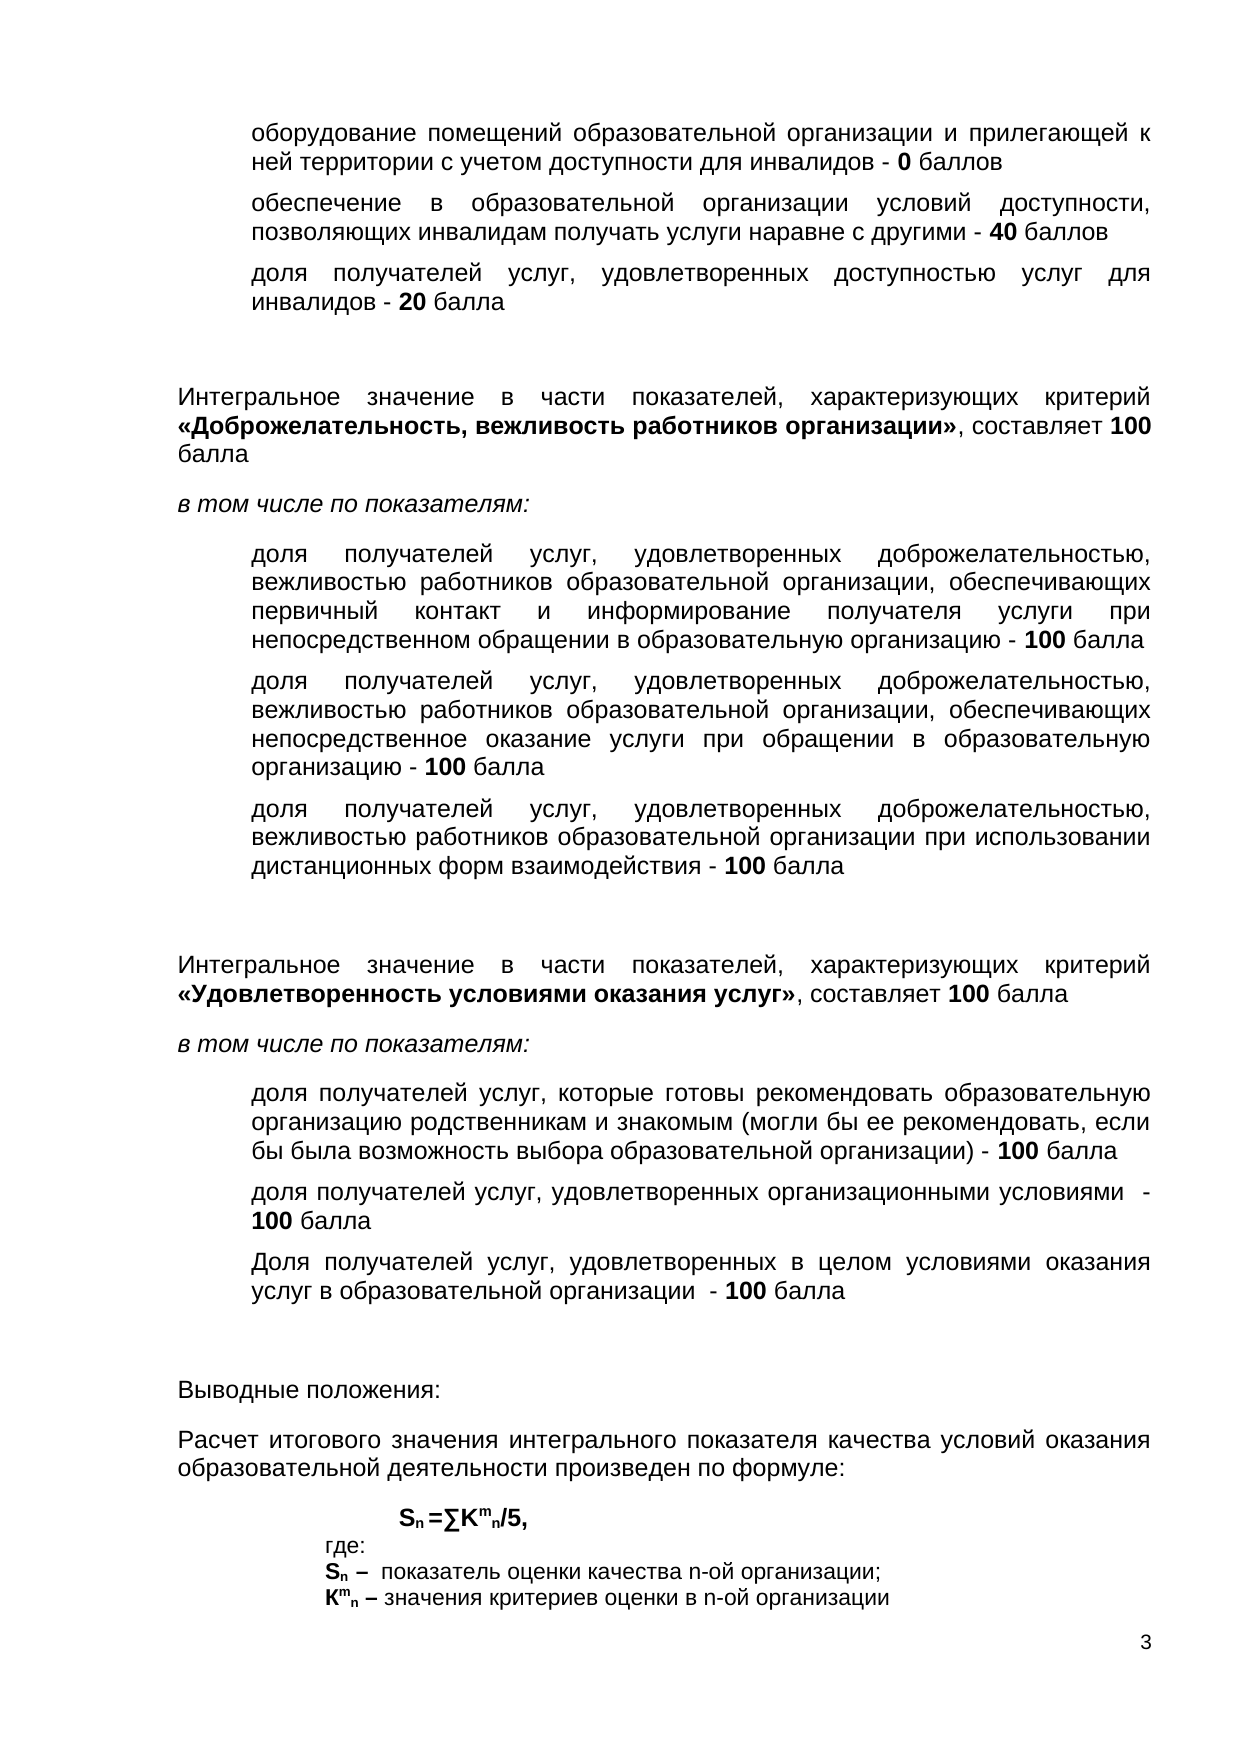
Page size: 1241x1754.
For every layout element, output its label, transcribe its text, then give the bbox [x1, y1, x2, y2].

text Кmn – значения критериев оценки в n-ой организации [325, 1584, 1152, 1611]
text доля получателей услуг, удовлетворенных доброжелательностью, вежливостью работников образовательной организации, обеспечивающих непосредственное оказание услуги при обращении в образовательную организацию - 100 балла [251, 666, 1152, 781]
text в том числе по показателям: [177, 1029, 1152, 1057]
text Доля получателей услуг, удовлетворенных в целом условиями оказания услуг в образовательной организации - 100 балла [251, 1247, 1152, 1304]
text Выводные положения: [177, 1375, 1152, 1404]
text доля получателей услуг, удовлетворенных доброжелательностью, вежливостью работников образовательной организации при использовании дистанционных форм взаимодействия - 100 балла [251, 793, 1152, 880]
text доля получателей услуг, удовлетворенных организационными условиями - 100 балла [251, 1177, 1152, 1234]
text в том числе по показателям: [177, 489, 1152, 518]
text доля получателей услуг, удовлетворенных доброжелательностью, вежливостью работников образовательной организации, обеспечивающих первичный контакт и информирование получателя услуги при непосредственном обращении в образовательную организацию - 100 балла [251, 538, 1152, 653]
text Интегральное значение в части показателей, характеризующих критерий «Доброжелательность, вежливость работников организации», составляет 100 балла [177, 382, 1152, 468]
text оборудование помещений образовательной организации и прилегающей к ней территории с учетом доступности для инвалидов - 0 баллов [251, 118, 1152, 176]
text Sn – показатель оценки качества n-ой организации; [325, 1558, 1152, 1584]
text Sn =∑Kmn/5, [398, 1503, 1152, 1532]
text обеспечение в образовательной организации условий доступности, позволяющих инвалидам получать услуги наравне с другими - 40 баллов [251, 188, 1152, 246]
text доля получателей услуг, удовлетворенных доступностью услуг для инвалидов - 20 балла [251, 258, 1152, 316]
text Интегральное значение в части показателей, характеризующих критерий «Удовлетворенность условиями оказания услуг», составляет 100 балла [177, 950, 1152, 1008]
text где: [325, 1532, 1152, 1558]
text Расчет итогового значения интегрального показателя качества условий оказания образовательной деятельности произведен по формуле: [177, 1424, 1152, 1482]
text доля получателей услуг, которые готовы рекомендовать образовательную организацию родственникам и знакомым (могли бы ее рекомендовать, если бы была возможность выбора образовательной организации) - 100 балла [251, 1078, 1152, 1164]
